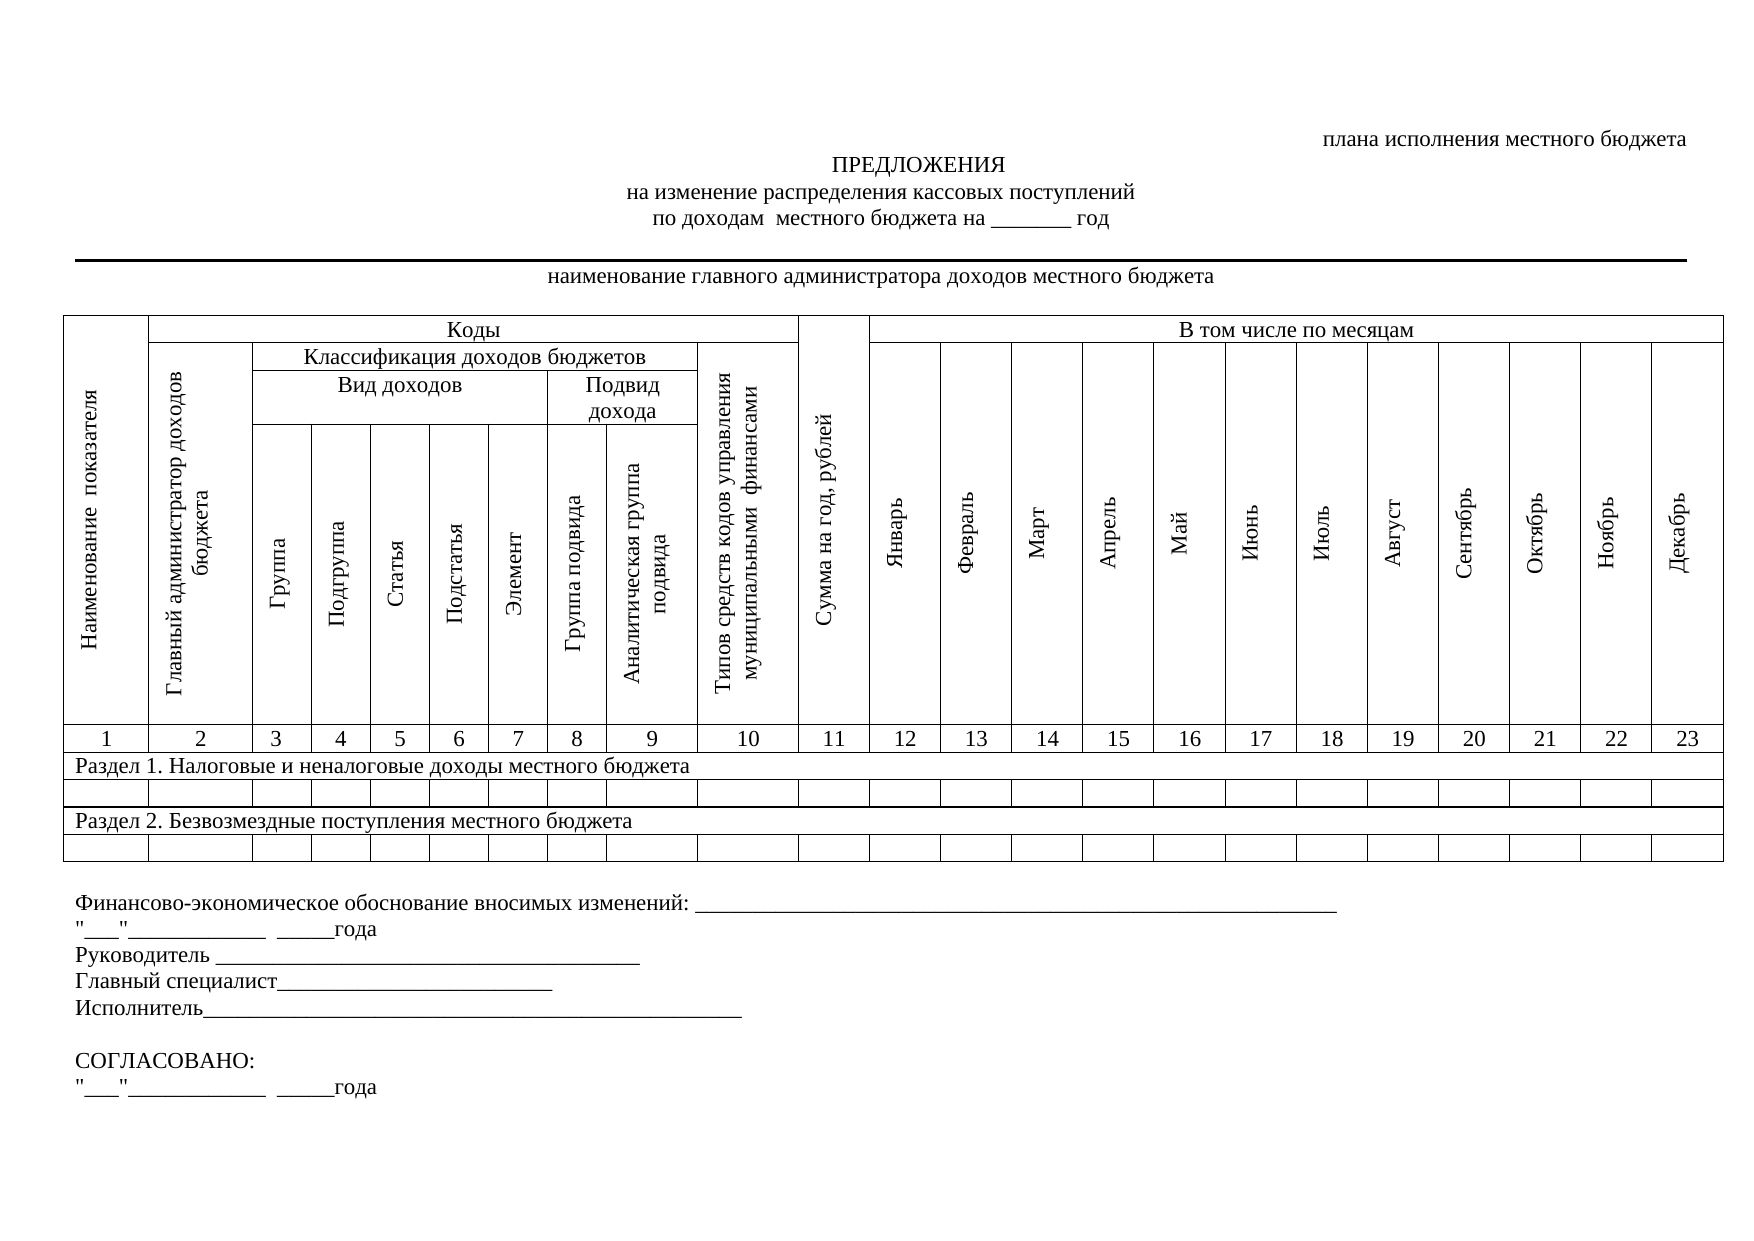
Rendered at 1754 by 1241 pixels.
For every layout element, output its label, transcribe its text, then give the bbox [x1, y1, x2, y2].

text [75, 968, 1687, 994]
table_cell Апрель [1083, 343, 1153, 724]
table_cell 15 [1083, 725, 1153, 752]
table_cell 23 [1652, 725, 1723, 752]
table_cell 19 [1368, 725, 1438, 752]
text ПРЕДЛОЖЕНИЯ [75, 152, 1687, 178]
table_cell 1 [64, 725, 148, 752]
table_cell [149, 835, 252, 861]
text плана исполнения местного бюджета [75, 125, 1687, 152]
table_header В том числе по месяцам [870, 316, 1723, 342]
table_cell [64, 780, 148, 806]
table_cell Ноябрь [1581, 343, 1651, 724]
table_cell Типов средств кодов управления муниципальными финансами [698, 343, 798, 724]
table_cell [607, 780, 697, 806]
table_cell Главный администратор доходов бюджета [149, 343, 252, 724]
text Исполнитель_______________________________________________ [75, 994, 1687, 1020]
table_cell 10 [698, 725, 798, 752]
table_cell Вид доходов [253, 371, 547, 423]
table_cell Классификация доходов бюджетов [253, 343, 697, 370]
table_cell [1297, 835, 1367, 861]
table_cell [1510, 780, 1580, 806]
table_cell Июнь [1226, 343, 1296, 724]
table_cell [1226, 835, 1296, 861]
table_cell 16 [1154, 725, 1225, 752]
table_cell 13 [941, 725, 1011, 752]
table_cell [607, 835, 697, 861]
table_cell [1012, 835, 1082, 861]
table_cell Подстатья [430, 425, 488, 724]
table_cell Декабрь [1652, 343, 1723, 724]
table_cell Август [1368, 343, 1438, 724]
table_cell [371, 780, 429, 806]
table_cell Аналитическая группа подвида [607, 425, 697, 724]
table_cell [312, 835, 370, 861]
table_header Коды [149, 316, 798, 342]
table_cell 22 [1581, 725, 1651, 752]
table_cell [430, 835, 488, 861]
table_cell Раздел 2. Безвозмездные поступления местного бюджета [64, 808, 1723, 834]
table_cell [489, 780, 547, 806]
table_cell Группа [253, 425, 311, 724]
table_cell [941, 780, 1011, 806]
table_cell [489, 835, 547, 861]
table_header Наименование показателя [64, 316, 148, 724]
table_cell Элемент [489, 425, 547, 724]
table_cell [548, 835, 606, 861]
table_cell Октябрь [1510, 343, 1580, 724]
table_cell [1581, 780, 1651, 806]
table_cell [870, 835, 940, 861]
text Руководитель _____________________________________ [75, 941, 1687, 968]
table_cell [698, 780, 798, 806]
table_cell 4 [312, 725, 370, 752]
table_cell [870, 780, 940, 806]
table_cell Февраль [941, 343, 1011, 724]
table_cell 14 [1012, 725, 1082, 752]
table_cell [312, 780, 370, 806]
table_cell Январь [870, 343, 940, 724]
table_cell Подвид дохода [548, 371, 697, 423]
table_cell [1652, 780, 1723, 806]
table_cell Группа подвида [548, 425, 606, 724]
table_cell [253, 780, 311, 806]
table_cell [1154, 835, 1225, 861]
table_cell 9 [607, 725, 697, 752]
table_cell [1368, 835, 1438, 861]
text Финансово-экономическое обоснование вносимых изменений: ________________________________________________________ [75, 888, 1687, 915]
table_cell Сентябрь [1439, 343, 1509, 724]
table_cell [430, 780, 488, 806]
table_cell [149, 780, 252, 806]
table_cell [1368, 780, 1438, 806]
table_cell [698, 835, 798, 861]
table_cell [64, 835, 148, 861]
table_cell Май [1154, 343, 1225, 724]
table_cell [1226, 780, 1296, 806]
table_cell [371, 835, 429, 861]
table_cell [1083, 835, 1153, 861]
text на изменение распределения кассовых поступлений [75, 178, 1687, 204]
table_cell Подгруппа [312, 425, 370, 724]
table_cell [941, 835, 1011, 861]
table_cell [1154, 780, 1225, 806]
table_cell 5 [371, 725, 429, 752]
table_cell 2 [149, 725, 252, 752]
table_cell 17 [1226, 725, 1296, 752]
table_cell [799, 780, 869, 806]
table_cell Раздел 1. Налоговые и неналоговые доходы местного бюджета [64, 753, 1723, 779]
text "___"____________ _____года [75, 1073, 1687, 1099]
table_cell 11 [799, 725, 869, 752]
table_cell 3 [253, 725, 311, 752]
table_cell 21 [1510, 725, 1580, 752]
table_cell 7 [489, 725, 547, 752]
text "___"____________ _____года [75, 915, 1687, 941]
table_cell 18 [1297, 725, 1367, 752]
table_cell [799, 835, 869, 861]
table_cell [1510, 835, 1580, 861]
table_cell [1652, 835, 1723, 861]
table_cell [548, 780, 606, 806]
text СОГЛАСОВАНО: [75, 1047, 1687, 1073]
table_cell 8 [548, 725, 606, 752]
table_cell [253, 835, 311, 861]
table_cell Статья [371, 425, 429, 724]
table_cell [1439, 835, 1509, 861]
table_cell [1083, 780, 1153, 806]
text наименование главного администратора доходов местного бюджета [75, 262, 1687, 288]
table_cell 6 [430, 725, 488, 752]
table_header Сумма на год, рублей [799, 316, 869, 724]
table_cell 12 [870, 725, 940, 752]
table_cell [1439, 780, 1509, 806]
table_cell Март [1012, 343, 1082, 724]
table_cell Июль [1297, 343, 1367, 724]
table_cell [1581, 835, 1651, 861]
table_cell 20 [1439, 725, 1509, 752]
table_cell [1297, 780, 1367, 806]
table_cell [1012, 780, 1082, 806]
text по доходам местного бюджета на _______ год [75, 204, 1687, 231]
